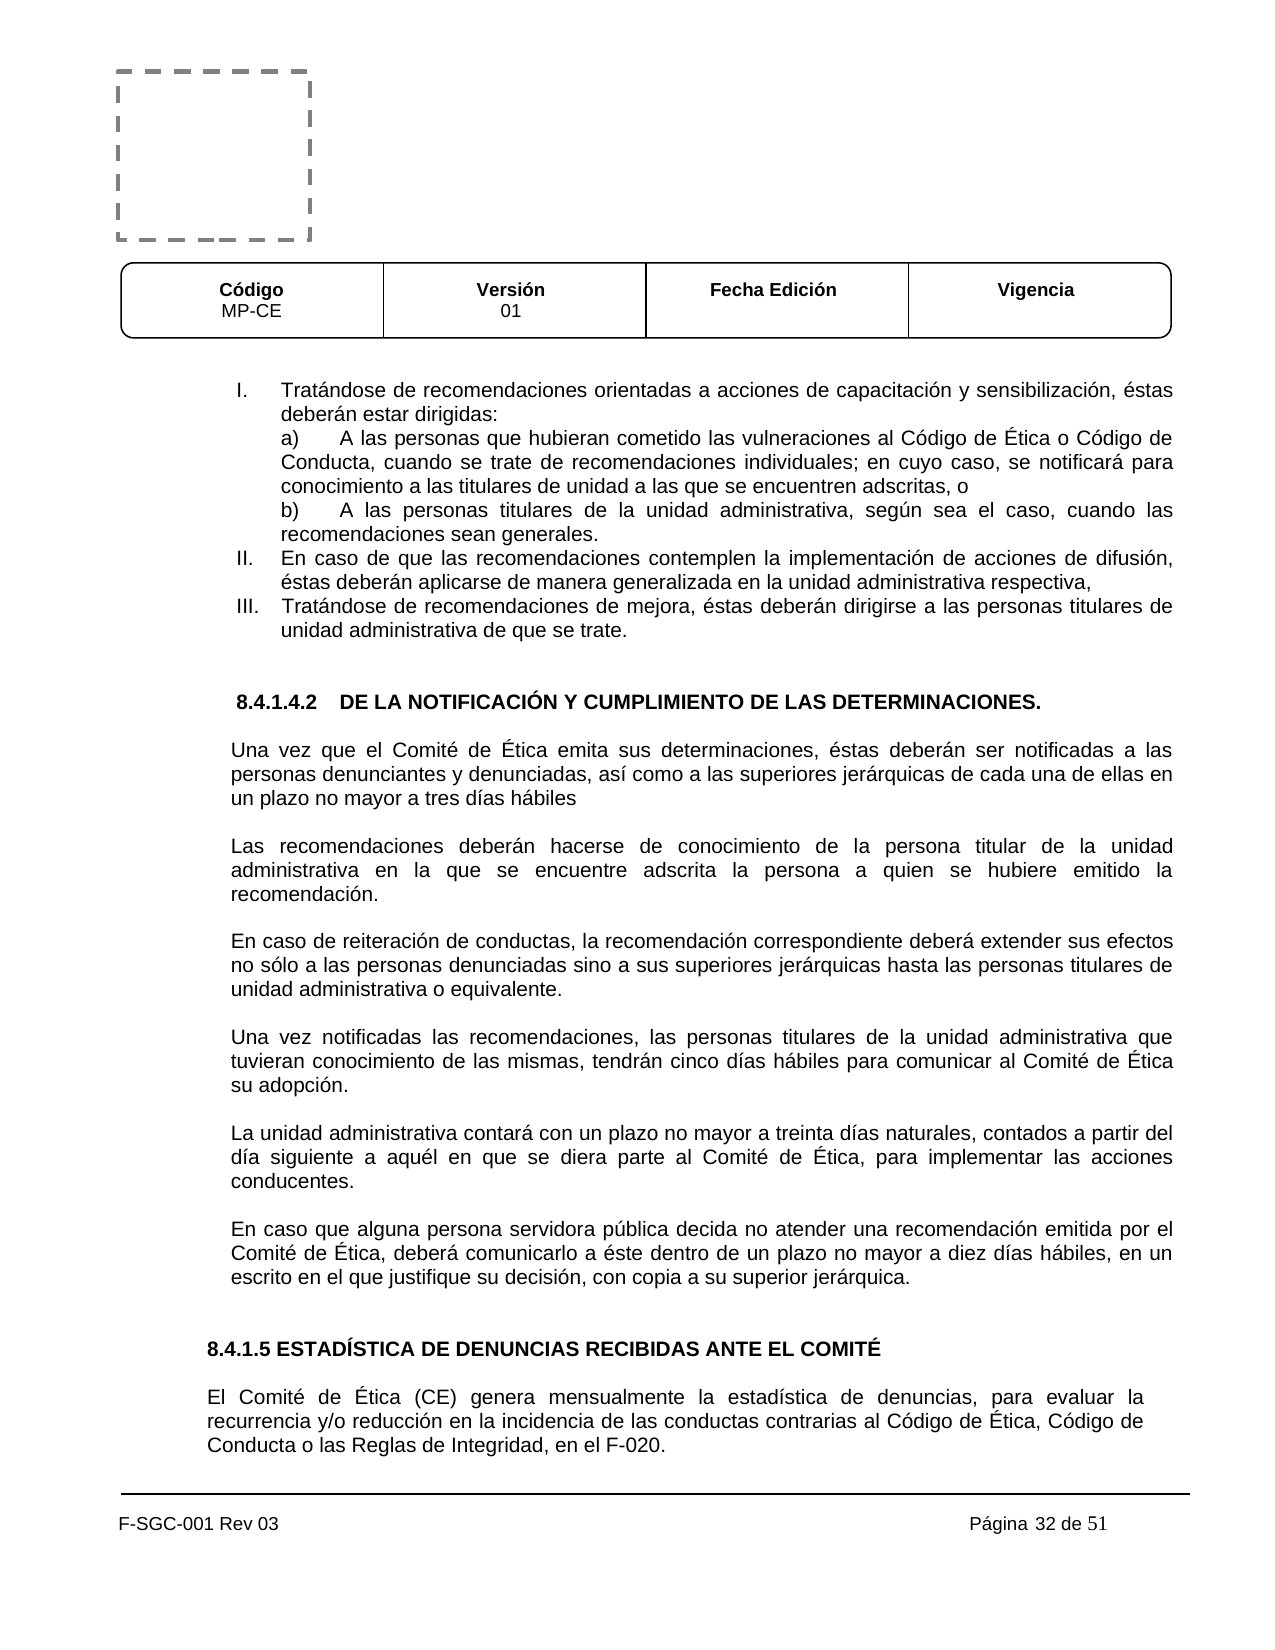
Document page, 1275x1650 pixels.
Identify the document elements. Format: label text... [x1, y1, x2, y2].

list En caso de reiteración de conductas, la recomendación correspondiente deberá extender sus efectos no sólo a las personas denunciadas sino a sus superiores jerárquicas hasta las personas titulares de unidad administrativa o equivalente. [231, 929, 1174, 1001]
list Las recomendaciones deberán hacerse de conocimiento de la persona titular de la unidad administrativa en la que se encuentre adscrita la persona a quien se hubiere emitido la recomendación. [231, 833, 1174, 905]
text I. Tratándose de recomendaciones orientadas a acciones de capacitación y sensibilización, éstas deberán estar dirigidas: [236, 378, 1174, 426]
text a) A las personas que hubieran cometido las vulneraciones al Código de Ética o Código de Conducta, cuando se trate de recomendaciones individuales; en cuyo caso, se notificará para conocimiento a las titulares de unidad a las que se encuentren adscritas, o [281, 426, 1174, 498]
list El Comité de Ética (CE) genera mensualmente la estadística de denuncias, para evaluar la recurrencia y/o reducción en la incidencia de las conductas contrarias al Código de Ética, Código de Conducta o las Reglas de Integridad, en el F-020. [207, 1384, 1145, 1456]
text III. Tratándose de recomendaciones de mejora, éstas deberán dirigirse a las personas titulares de unidad administrativa de que se trate. [236, 594, 1174, 642]
text II. En caso de que las recomendaciones contemplen la implementación de acciones de difusión, éstas deberán aplicarse de manera generalizada en la unidad administrativa respectiva, [236, 546, 1174, 594]
list En caso que alguna persona servidora pública decida no atender una recomendación emitida por el Comité de Ética, deberá comunicarlo a éste dentro de un plazo no mayor a diez días hábiles, en un escrito en el que justifique su decisión, con copia a su superior jerárquica. [231, 1217, 1174, 1289]
list La unidad administrativa contará con un plazo no mayor a treinta días naturales, contados a partir del día siguiente a aquél en que se diera parte al Comité de Ética, para implementar las acciones conducentes. [231, 1121, 1174, 1193]
list DE LA NOTIFICACIÓN Y CUMPLIMIENTO DE LAS DETERMINACIONES. [207, 690, 1174, 714]
list 8.4.1.5 ESTADÍSTICA DE DENUNCIAS RECIBIDAS ANTE EL COMITÉ [207, 1337, 1145, 1361]
text b) A las personas titulares de la unidad administrativa, según sea el caso, cuando las recomendaciones sean generales. [281, 498, 1174, 546]
list Una vez que el Comité de Ética emita sus determinaciones, éstas deberán ser notificadas a las personas denunciantes y denunciadas, así como a las superiores jerárquicas de cada una de ellas en un plazo no mayor a tres días hábiles [231, 738, 1174, 809]
list Una vez notificadas las recomendaciones, las personas titulares de la unidad administrativa que tuvieran conocimiento de las mismas, tendrán cinco días hábiles para comunicar al Comité de Ética su adopción. [231, 1025, 1174, 1097]
